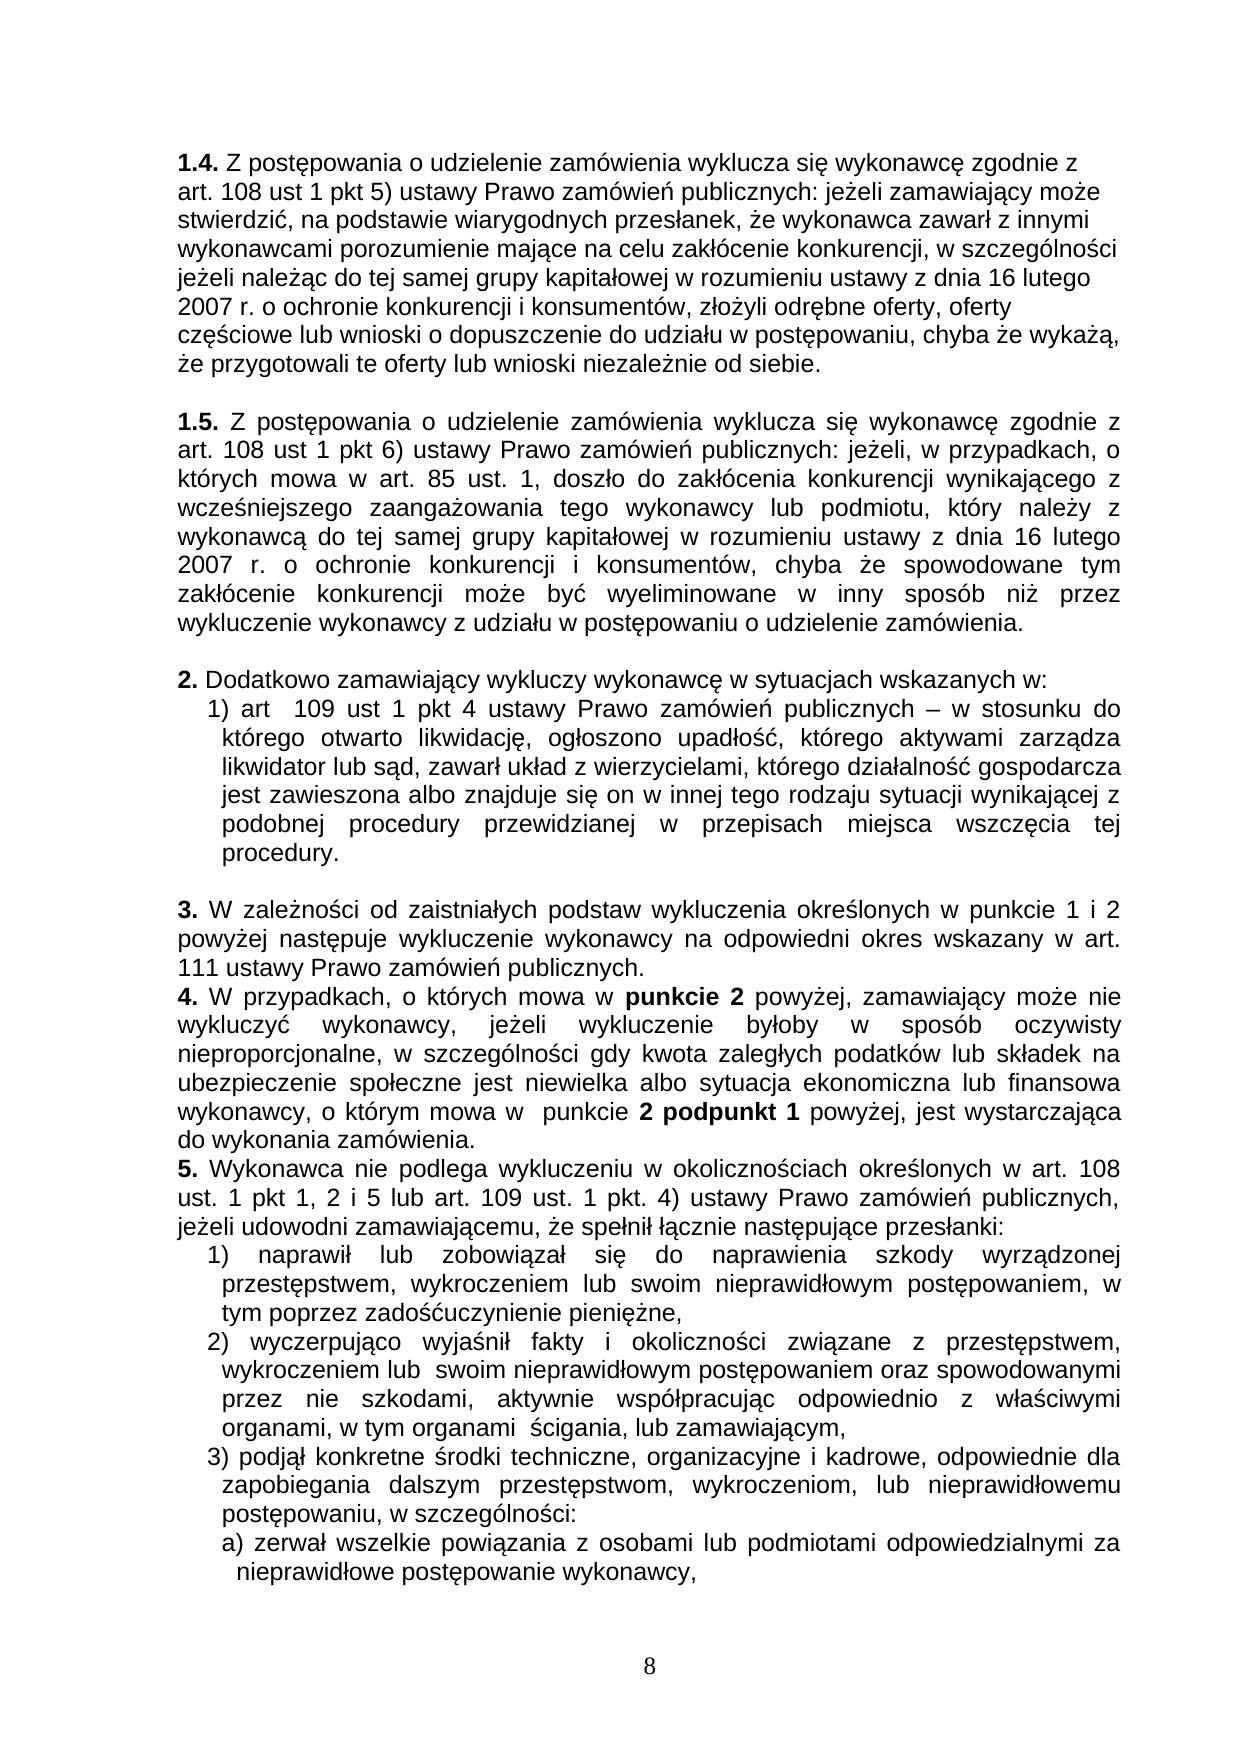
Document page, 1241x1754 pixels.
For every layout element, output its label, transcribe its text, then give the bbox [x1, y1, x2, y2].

text 4. W przypadkach, o których mowa w punkcie 2 powyżej, zamawiający może nie wykluczyć wykonawcy, jeżeli wykluczenie byłoby w sposób oczywisty nieproporcjonalne, w szczególności gdy kwota zaległych podatków lub składek na ubezpieczenie społeczne jest niewielka albo sytuacja ekonomiczna lub finansowa wykonawcy, o którym mowa w punkcie 2 podpunkt 1 powyżej, jest wystarczająca do wykonania zamówienia. [177, 981, 1122, 1154]
text a) zerwał wszelkie powiązania z osobami lub podmiotami odpowiedzialnymi za nieprawidłowe postępowanie wykonawcy, [221, 1528, 1122, 1585]
text 2. Dodatkowo zamawiający wykluczy wykonawcę w sytuacjach wskazanych w: [177, 665, 1122, 694]
text 2) wyczerpująco wyjaśnił fakty i okoliczności związane z przestępstwem, wykroczeniem lub swoim nieprawidłowym postępowaniem oraz spowodowanymi przez nie szkodami, aktywnie współpracując odpowiednio z właściwymi organami, w tym organami ścigania, lub zamawiającym, [207, 1326, 1122, 1441]
text 5. Wykonawca nie podlega wykluczeniu w okolicznościach określonych w art. 108 ust. 1 pkt 1, 2 i 5 lub art. 109 ust. 1 pkt. 4) ustawy Prawo zamówień publicznych, jeżeli udowodni zamawiającemu, że spełnił łącznie następujące przesłanki: [177, 1154, 1122, 1240]
text 1) art 109 ust 1 pkt 4 ustawy Prawo zamówień publicznych – w stosunku do którego otwarto likwidację, ogłoszono upadłość, którego aktywami zarządza likwidator lub sąd, zawarł układ z wierzycielami, którego działalność gospodarcza jest zawieszona albo znajduje się on w innej tego rodzaju sytuacji wynikającej z podobnej procedury przewidzianej w przepisach miejsca wszczęcia tej procedury. [207, 694, 1122, 866]
text 1) naprawił lub zobowiązał się do naprawienia szkody wyrządzonej przestępstwem, wykroczeniem lub swoim nieprawidłowym postępowaniem, w tym poprzez zadośćuczynienie pieniężne, [207, 1240, 1122, 1326]
text 3. W zależności od zaistniałych podstaw wykluczenia określonych w punkcie 1 i 2 powyżej następuje wykluczenie wykonawcy na odpowiedni okres wskazany w art. 111 ustawy Prawo zamówień publicznych. [177, 895, 1122, 981]
text 1.4. Z postępowania o udzielenie zamówienia wyklucza się wykonawcę zgodnie z art. 108 ust 1 pkt 5) ustawy Prawo zamówień publicznych: jeżeli zamawiający może stwierdzić, na podstawie wiarygodnych przesłanek, że wykonawca zawarł z innymi wykonawcami porozumienie mające na celu zakłócenie konkurencji, w szczególności jeżeli należąc do tej samej grupy kapitałowej w rozumieniu ustawy z dnia 16 lutego 2007 r. o ochronie konkurencji i konsumentów, złożyli odrębne oferty, oferty częściowe lub wnioski o dopuszczenie do udziału w postępowaniu, chyba że wykażą, że przygotowali te oferty lub wnioski niezależnie od siebie. [177, 148, 1122, 378]
text 1.5. Z postępowania o udzielenie zamówienia wyklucza się wykonawcę zgodnie z art. 108 ust 1 pkt 6) ustawy Prawo zamówień publicznych: jeżeli, w przypadkach, o których mowa w art. 85 ust. 1, doszło do zakłócenia konkurencji wynikającego z wcześniejszego zaangażowania tego wykonawcy lub podmiotu, który należy z wykonawcą do tej samej grupy kapitałowej w rozumieniu ustawy z dnia 16 lutego 2007 r. o ochronie konkurencji i konsumentów, chyba że spowodowane tym zakłócenie konkurencji może być wyeliminowane w inny sposób niż przez wykluczenie wykonawcy z udziału w postępowaniu o udzielenie zamówienia. [177, 406, 1122, 636]
text 3) podjął konkretne środki techniczne, organizacyjne i kadrowe, odpowiednie dla zapobiegania dalszym przestępstwom, wykroczeniom, lub nieprawidłowemu postępowaniu, w szczególności: [207, 1441, 1122, 1528]
